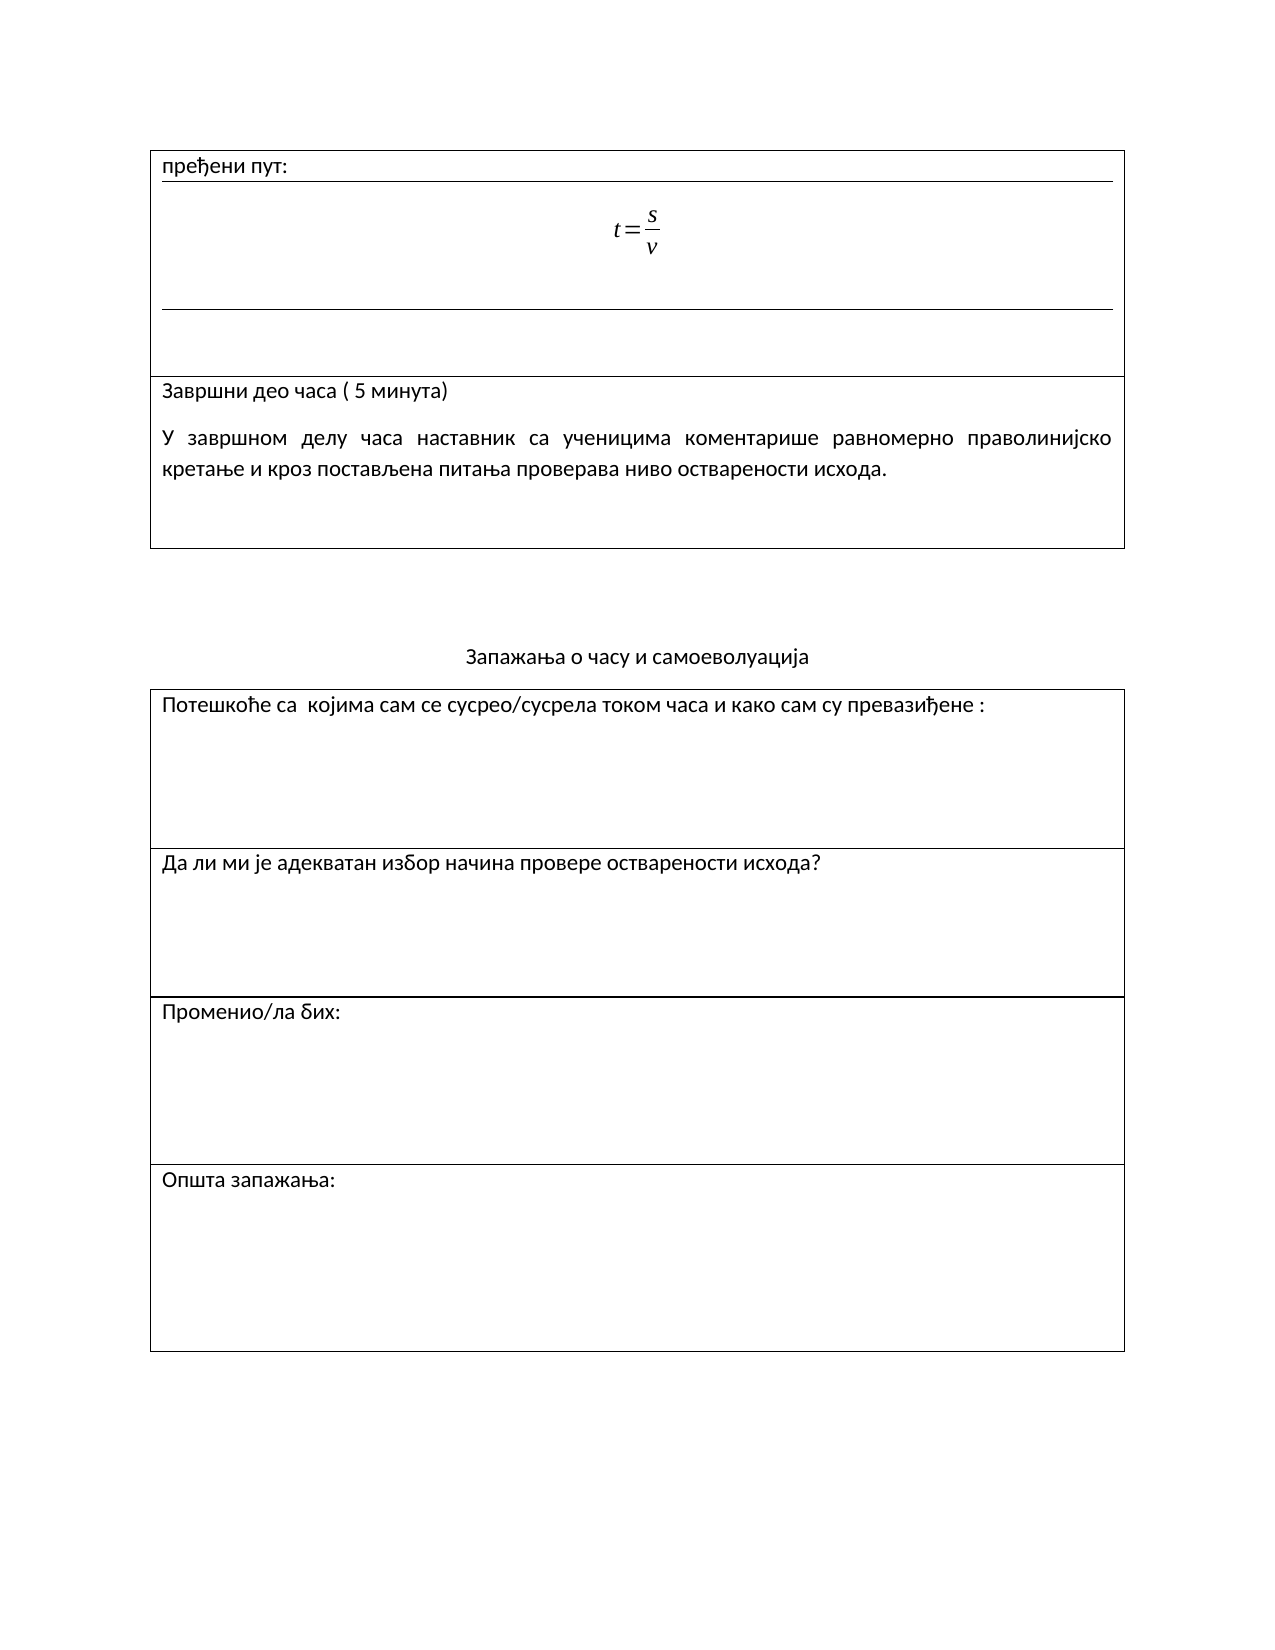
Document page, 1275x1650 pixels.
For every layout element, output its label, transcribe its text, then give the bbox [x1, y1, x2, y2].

table_cell Општа запажања: [151, 1165, 1124, 1351]
text Запажања о часу и самоеволуација [150, 642, 1125, 670]
table_cell Да ли ми је адекватан избор начина провере остварености исхода? [151, 849, 1124, 996]
table_header Потешкоће са којима сам се сусрео/сусрела током часа и како сам су превазиђене : [151, 690, 1124, 847]
table_cell Завршни део часа ( 5 минута) У завршном делу часа наставник са ученицима коментарише равномерно праволинијско кретање и кроз постављена питања проверава ниво остварености исхода. [151, 377, 1124, 547]
table_cell Променио/ла бих: [151, 998, 1124, 1164]
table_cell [151, 151, 1124, 376]
